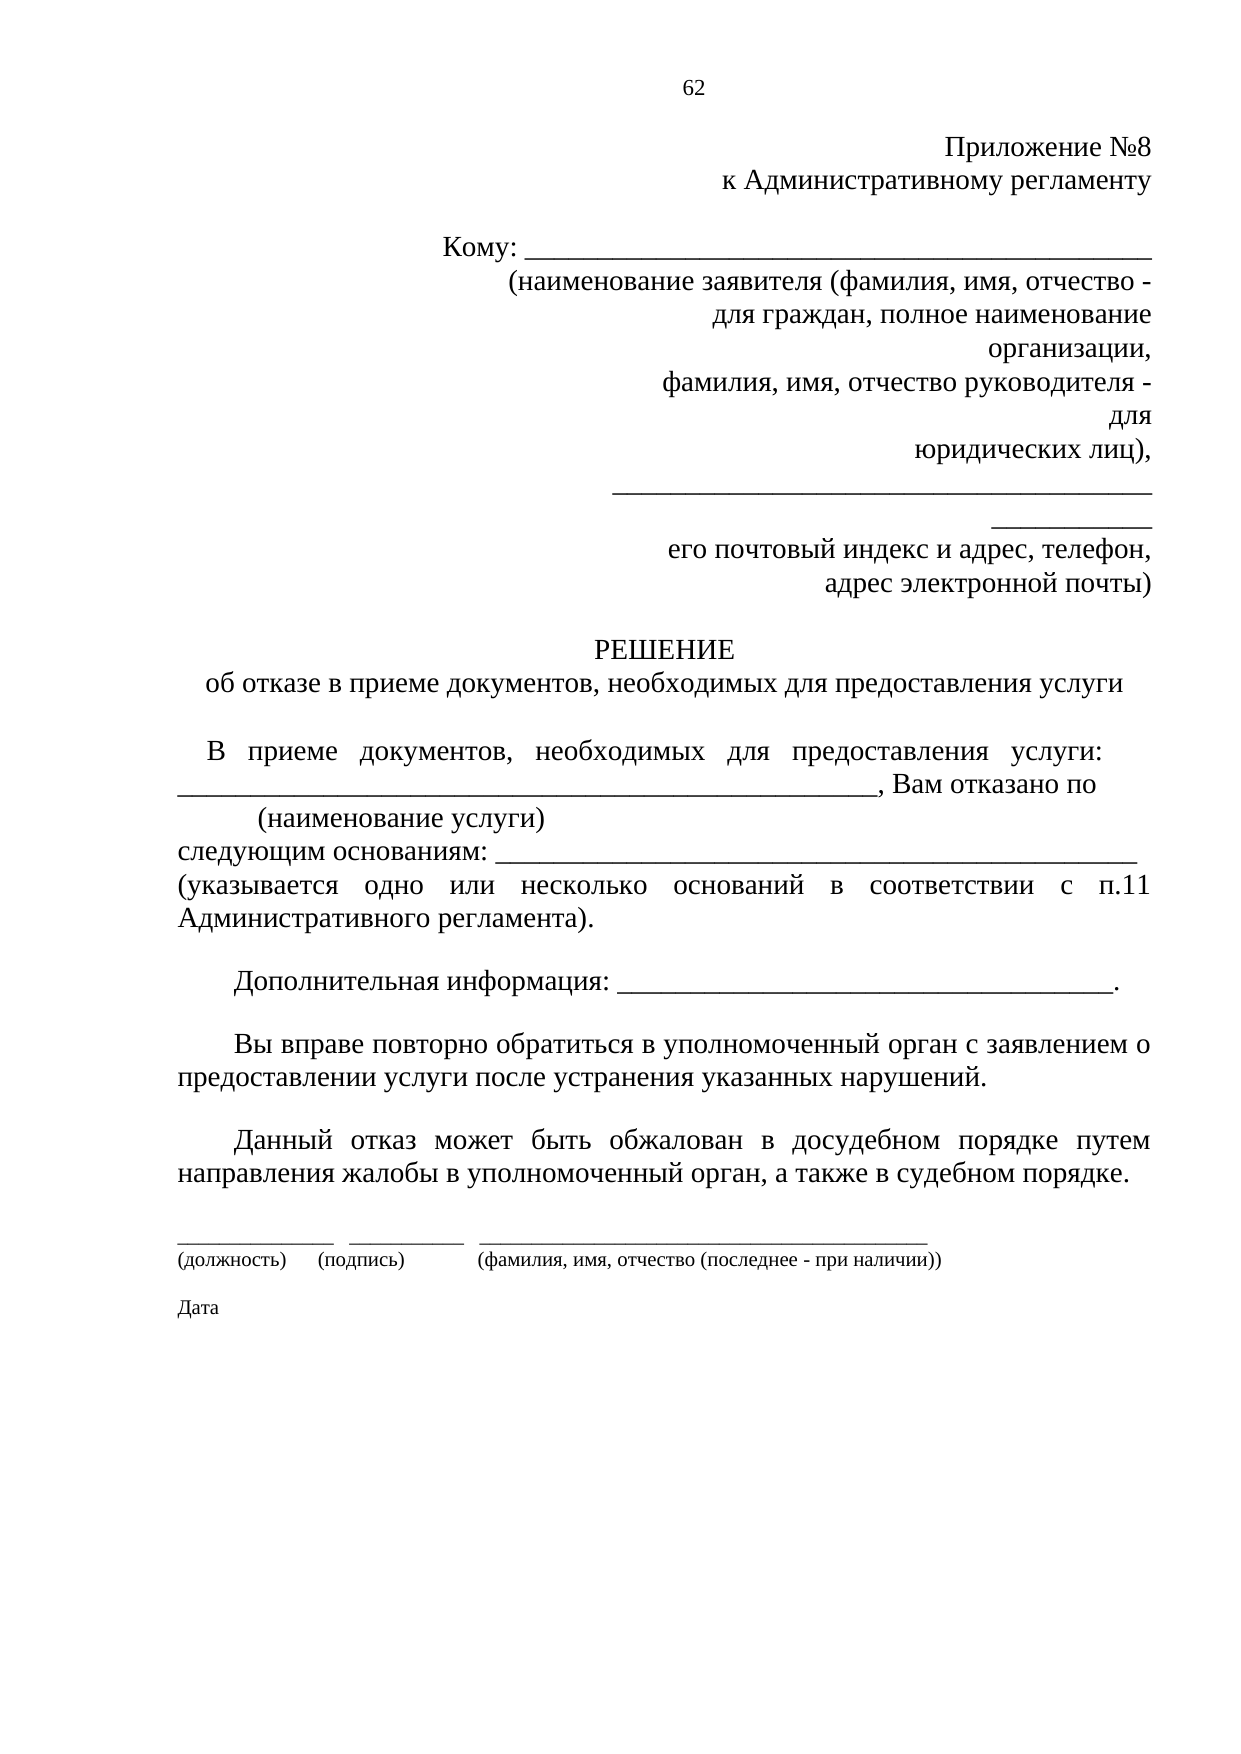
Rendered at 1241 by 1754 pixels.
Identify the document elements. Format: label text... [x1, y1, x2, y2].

text (должность) (подпись) (фамилия, имя, отчество (последнее - при наличии)) [177, 1247, 1152, 1271]
text следующим основаниям: ____________________________________________ [177, 833, 1152, 867]
text В приеме документов, необходимых для предоставления услуги: [177, 733, 1152, 766]
text (наименование услуги) [177, 800, 1152, 833]
text фамилия, имя, отчество руководителя - для [413, 364, 1152, 431]
text РЕШЕНИЕ [177, 632, 1152, 666]
text Кому: ___________________________________________ [413, 229, 1152, 263]
text Дополнительная информация: __________________________________. [177, 963, 1152, 997]
text (наименование заявителя (фамилия, имя, отчество - [413, 263, 1152, 297]
text ________________________________________________, Вам отказано по [177, 766, 1152, 800]
text юридических лиц), [413, 431, 1152, 464]
text адрес электронной почты) [413, 565, 1152, 598]
text Приложение №8 [177, 129, 1152, 162]
text _______________ ___________ ___________________________________________ [177, 1223, 1152, 1247]
text его почтовый индекс и адрес, телефон, [413, 531, 1152, 565]
text ________________________________________________ [413, 464, 1152, 531]
text к Административному регламенту [177, 162, 1152, 196]
text Вы вправе повторно обратиться в уполномоченный орган с заявлением о предоставлении услуги после устранения указанных нарушений. [177, 1026, 1152, 1093]
text Данный отказ может быть обжалован в досудебном порядке путем направления жалобы в уполномоченный орган, а также в судебном порядке. [177, 1122, 1152, 1189]
text об отказе в приеме документов, необходимых для предоставления услуги [177, 666, 1152, 699]
text (указывается одно или несколько оснований в соответствии с п.11 Административного регламента). [177, 867, 1152, 934]
text Дата [177, 1295, 1152, 1319]
text для граждан, полное наименование организации, [413, 297, 1152, 364]
